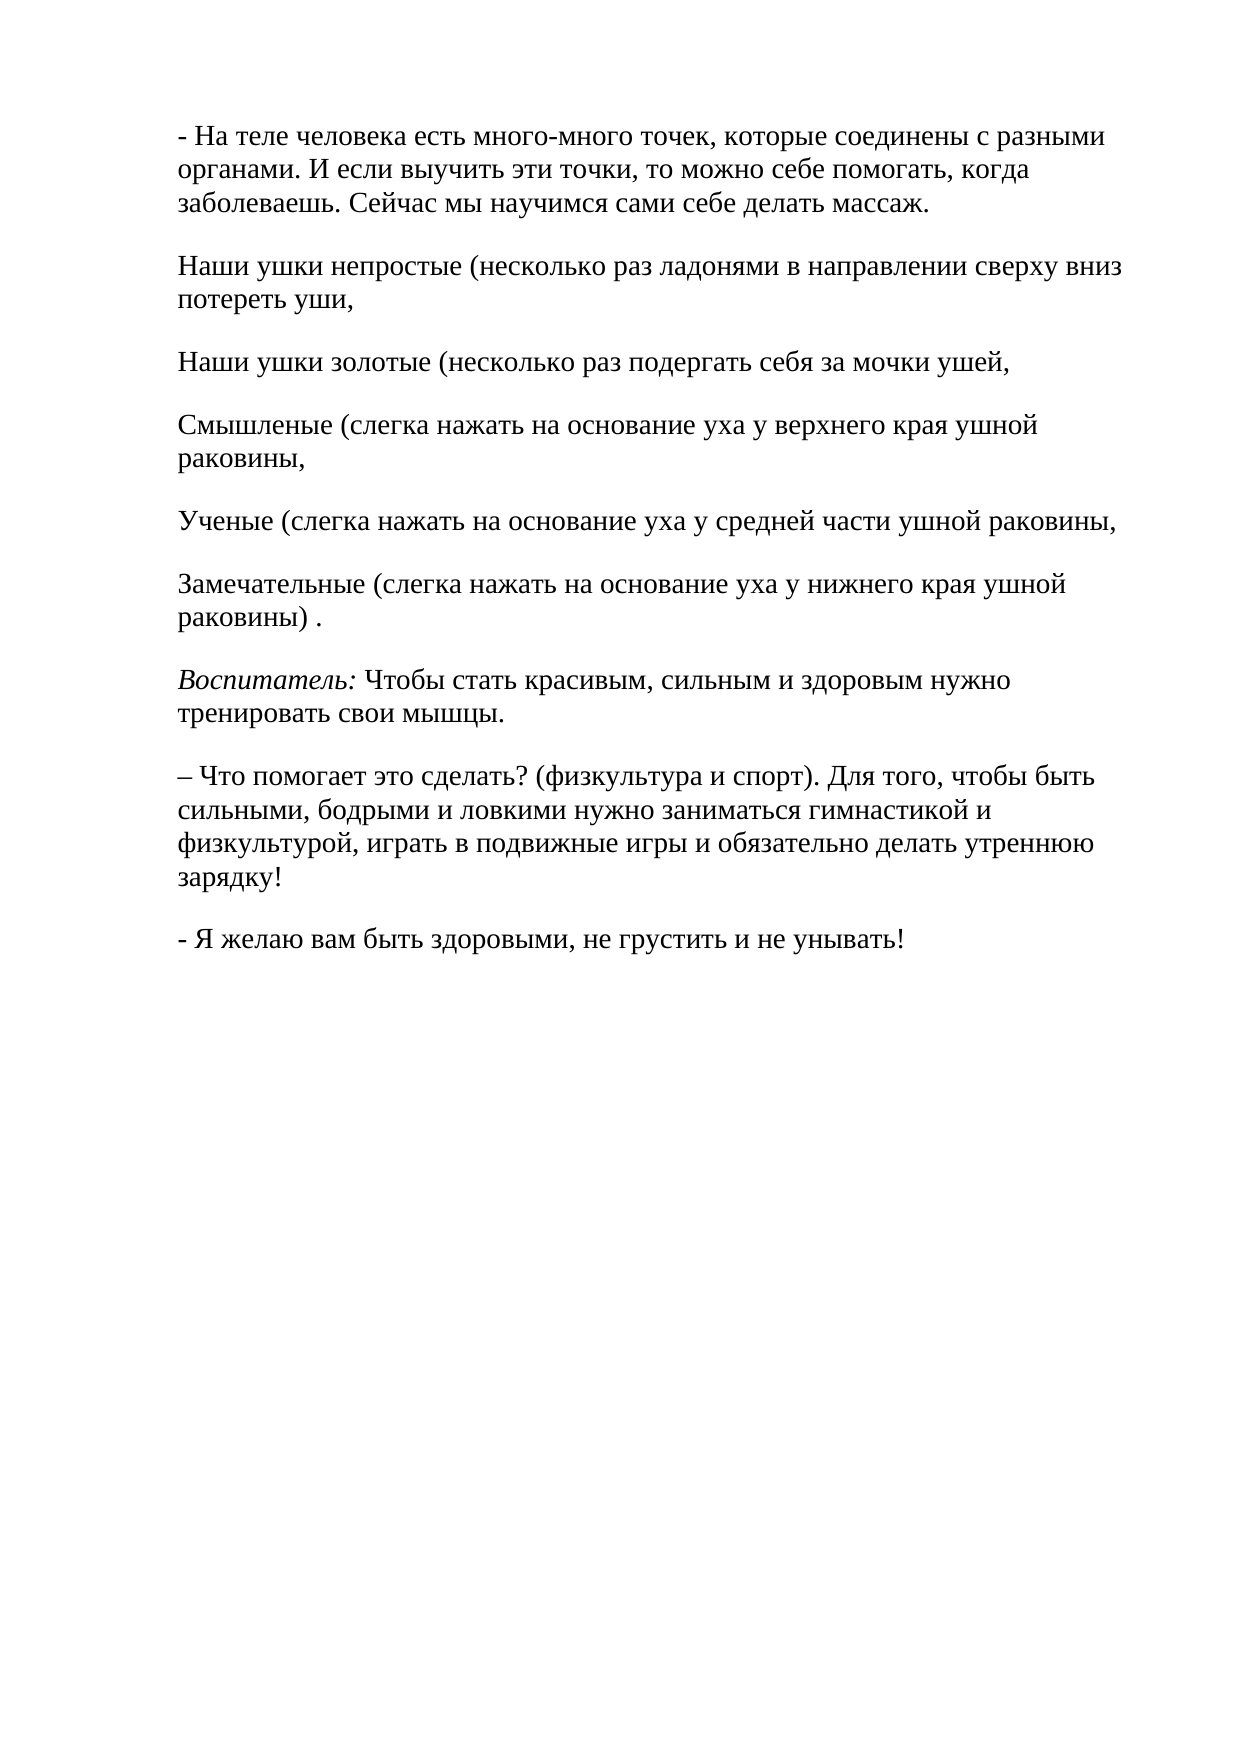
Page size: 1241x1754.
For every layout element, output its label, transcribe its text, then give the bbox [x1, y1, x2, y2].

text Наши ушки непростые (несколько раз ладонями в направлении сверху вниз потереть уши, [177, 248, 1152, 315]
text – Что помогает это сделать? (физкультура и спорт). Для того, чтобы быть сильными, бодрыми и ловкими нужно заниматься гимнастикой и физкультурой, играть в подвижные игры и обязательно делать утреннюю зарядку! [177, 758, 1152, 892]
text Воспитатель: Чтобы стать красивым, сильным и здоровым нужно тренировать свои мышцы. [177, 662, 1152, 729]
text Ученые (слегка нажать на основание уха у средней части ушной раковины, [177, 503, 1152, 537]
text Наши ушки золотые (несколько раз подергать себя за мочки ушей, [177, 344, 1152, 378]
text Замечательные (слегка нажать на основание уха у нижнего края ушной раковины) . [177, 566, 1152, 633]
text - Я желаю вам быть здоровыми, не грустить и не унывать! [177, 922, 1152, 955]
text Смышленые (слегка нажать на основание уха у верхнего края ушной раковины, [177, 407, 1152, 474]
text - На теле человека есть много-много точек, которые соединены с разными органами. И если выучить эти точки, то можно себе помогать, когда заболеваешь. Сейчас мы научимся сами себе делать массаж. [177, 118, 1152, 219]
